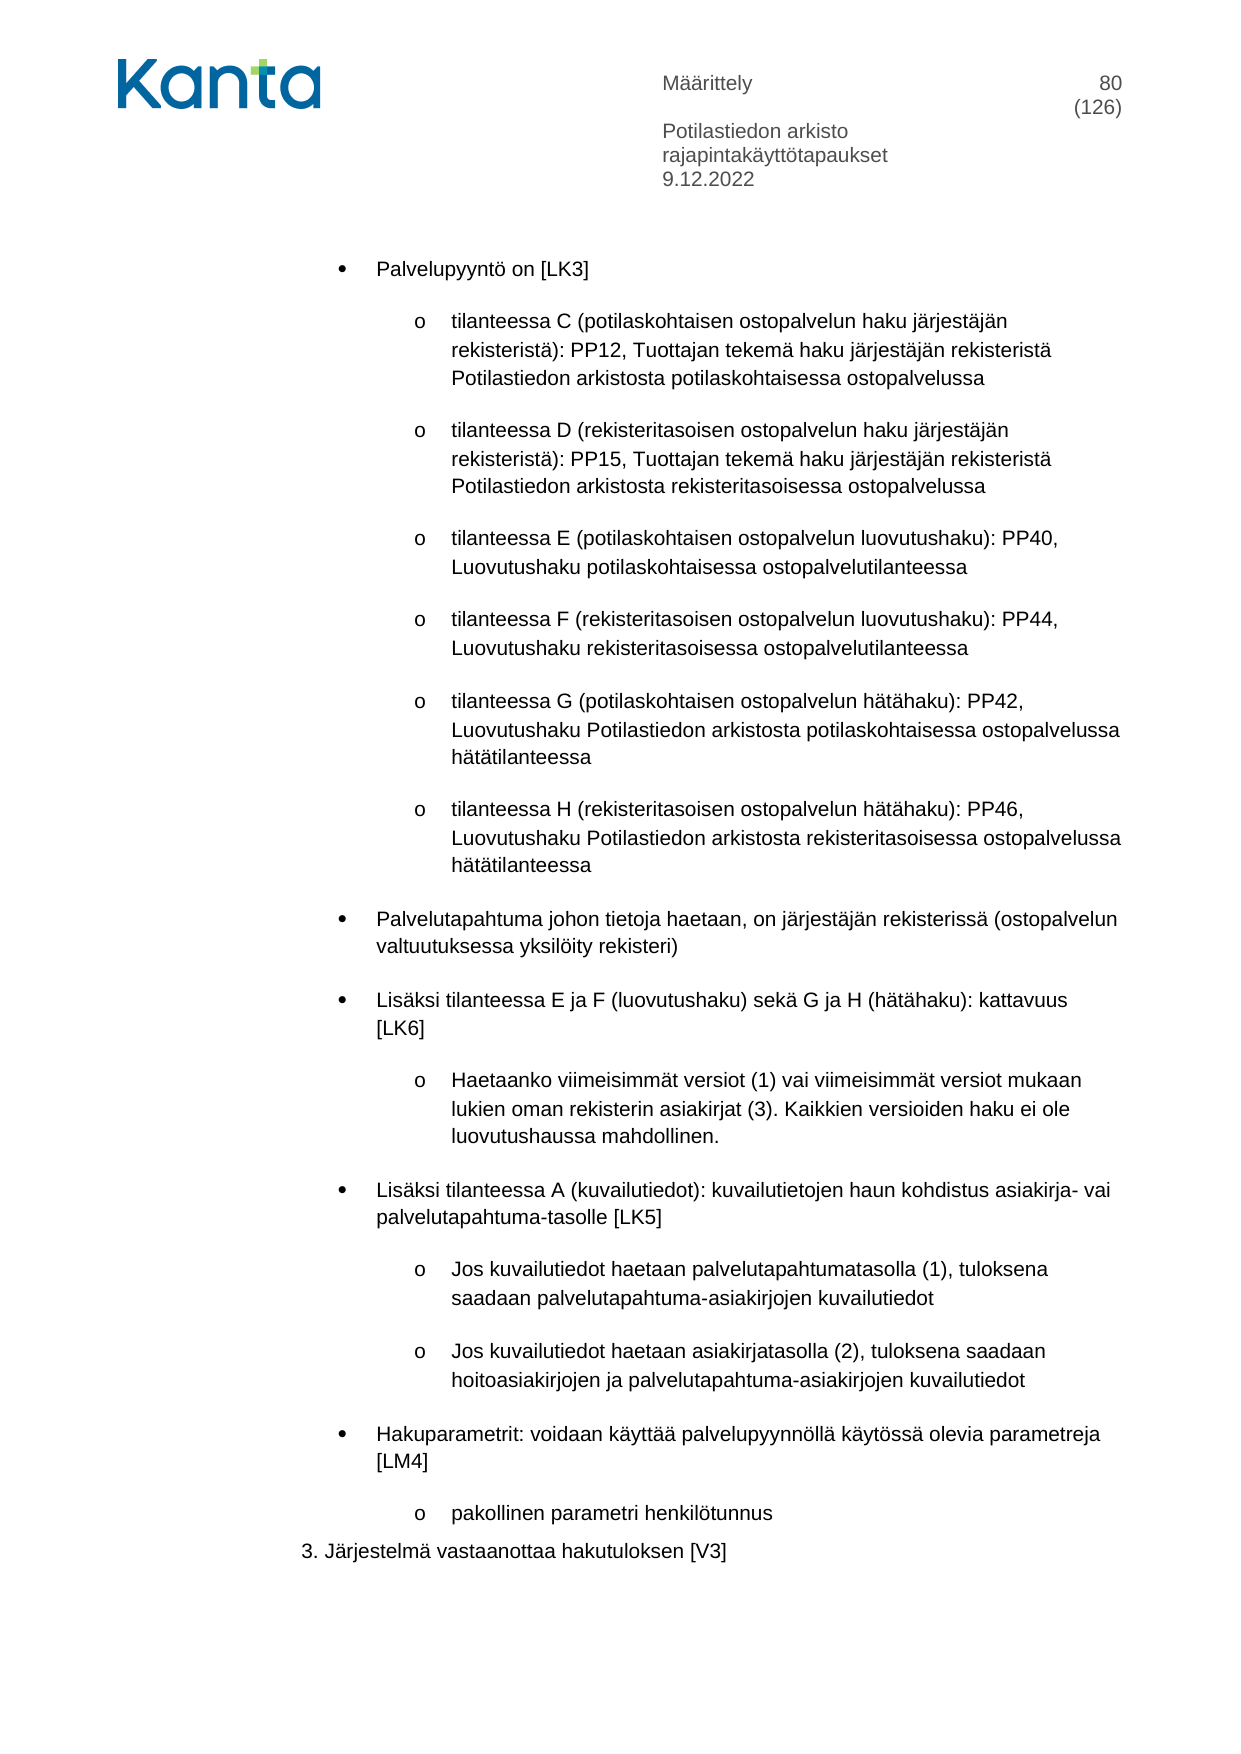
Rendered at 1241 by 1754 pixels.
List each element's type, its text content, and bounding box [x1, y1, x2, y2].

list Jos kuvailutiedot haetaan palvelutapahtumatasolla (1), tuloksena saadaan palvelutapahtuma-asiakirjojen kuvailutiedot [414, 1256, 1122, 1310]
list pakollinen parametri henkilötunnus [414, 1500, 1122, 1527]
list tilanteessa F (rekisteritasoisen ostopalvelun luovutushaku): PP44, Luovutushaku rekisteritasoisessa ostopalvelutilanteessa [414, 606, 1122, 660]
list Hakuparametrit: voidaan käyttää palvelupyynnöllä käytössä olevia parametreja [LM4] [339, 1418, 1122, 1473]
list Jos kuvailutiedot haetaan asiakirjatasolla (2), tuloksena saadaan hoitoasiakirjojen ja palvelutapahtuma-asiakirjojen kuvailutiedot [414, 1337, 1122, 1391]
list tilanteessa E (potilaskohtaisen ostopalvelun luovutushaku): PP40, Luovutushaku potilaskohtaisessa ostopalvelutilanteessa [414, 525, 1122, 579]
list Haetaanko viimeisimmät versiot (1) vai viimeisimmät versiot mukaan lukien oman rekisterin asiakirjat (3). Kaikkien versioiden haku ei ole luovutushaussa mahdollinen. [414, 1066, 1122, 1148]
list tilanteessa G (potilaskohtaisen ostopalvelun hätähaku): PP42, Luovutushaku Potilastiedon arkistosta potilaskohtaisessa ostopalvelussa hätätilanteessa [414, 687, 1122, 768]
list Palvelupyyntö on [LK3] [339, 254, 1122, 281]
picture [118, 59, 321, 109]
list Palvelutapahtuma johon tietoja haetaan, on järjestäjän rekisterissä (ostopalvelun valtuutuksessa yksilöity rekisteri) [339, 904, 1122, 958]
list Järjestelmä vastaanottaa hakutuloksen [V3] [301, 1539, 1122, 1563]
list Lisäksi tilanteessa E ja F (luovutushaku) sekä G ja H (hätähaku): kattavuus [LK6] [339, 985, 1122, 1039]
list Lisäksi tilanteessa A (kuvailutiedot): kuvailutietojen haun kohdistus asiakirja- vai palvelutapahtuma-tasolle [LK5] [339, 1175, 1122, 1229]
list tilanteessa C (potilaskohtaisen ostopalvelun haku järjestäjän rekisteristä): PP12, Tuottajan tekemä haku järjestäjän rekisteristä Potilastiedon arkistosta potilaskohtaisessa ostopalvelussa [414, 308, 1122, 389]
list tilanteessa D (rekisteritasoisen ostopalvelun haku järjestäjän rekisteristä): PP15, Tuottajan tekemä haku järjestäjän rekisteristä Potilastiedon arkistosta rekisteritasoisessa ostopalvelussa [414, 416, 1122, 498]
list tilanteessa H (rekisteritasoisen ostopalvelun hätähaku): PP46, Luovutushaku Potilastiedon arkistosta rekisteritasoisessa ostopalvelussa hätätilanteessa [414, 796, 1122, 877]
